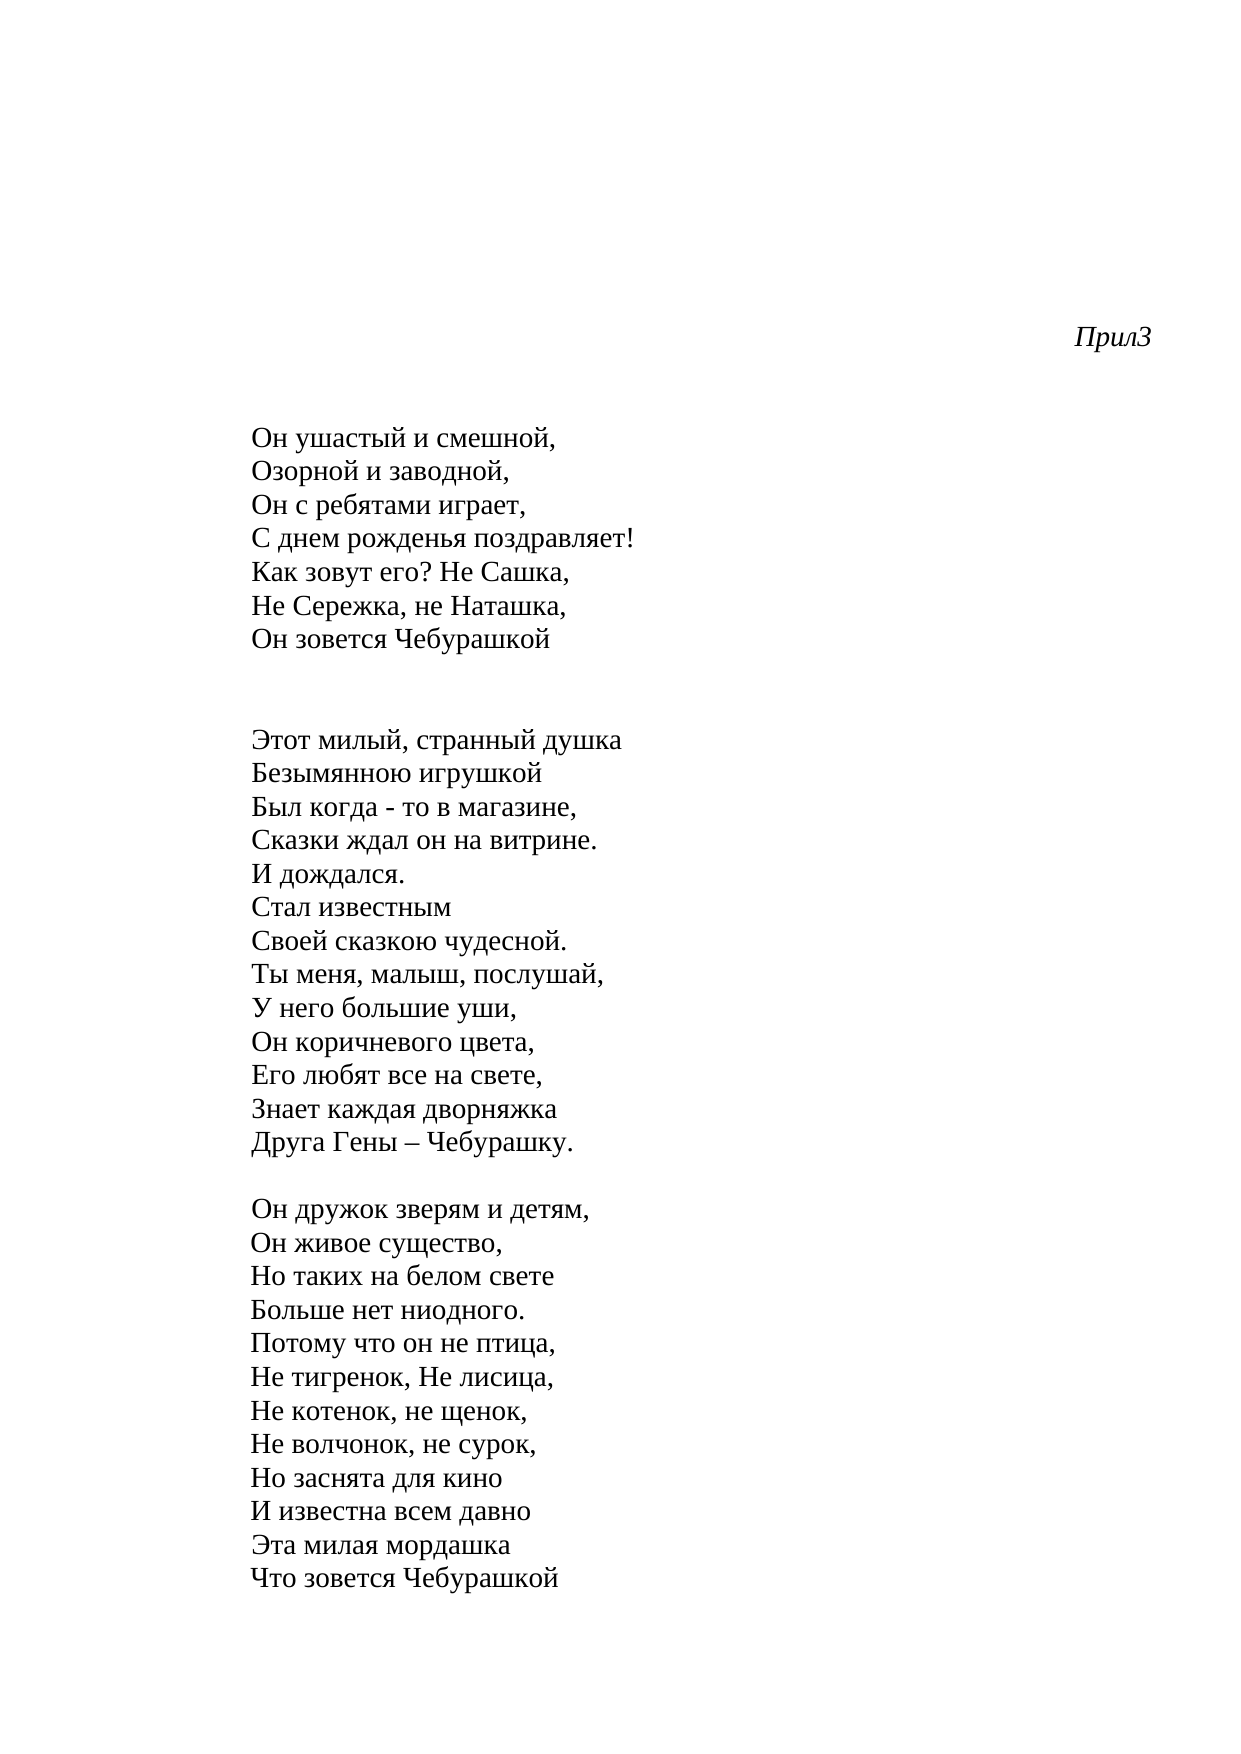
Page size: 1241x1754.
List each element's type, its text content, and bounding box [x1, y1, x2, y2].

text Был когда - то в магазине, [177, 789, 1152, 822]
text И известна всем давно [177, 1493, 1152, 1527]
text Но таких на белом свете [177, 1258, 1152, 1292]
text Сказки ждал он на витрине. [177, 822, 1152, 856]
text Что зовется Чебурашкой [177, 1560, 1152, 1594]
text Не тигренок, Не лисица, [177, 1359, 1152, 1393]
text Он зовется Чебурашкой [177, 621, 1152, 655]
text Он живое существо, [177, 1225, 1152, 1258]
text И дождался. [177, 856, 1152, 889]
text Стал известным [177, 889, 1152, 923]
text С днем рожденья поздравляет! [177, 521, 1152, 554]
text Безымянною игрушкой [177, 755, 1152, 789]
text Прил3 [177, 319, 1152, 353]
text Не волчонок, не сурок, [177, 1426, 1152, 1460]
text Своей сказкою чудесной. [177, 923, 1152, 957]
text Знает каждая дворняжка [177, 1091, 1152, 1124]
text Не котенок, не щенок, [177, 1393, 1152, 1426]
text Эта милая мордашка [177, 1527, 1152, 1560]
text Не Сережка, не Наташка, [177, 588, 1152, 621]
text Он с ребятами играет, [177, 487, 1152, 521]
text Он дружок зверям и детям, [177, 1191, 1152, 1225]
text Как зовут его? Не Сашка, [177, 554, 1152, 588]
text Больше нет ниодного. [177, 1292, 1152, 1326]
text Он коричневого цвета, [177, 1024, 1152, 1057]
text Но заснята для кино [177, 1460, 1152, 1493]
text Ты меня, малыш, послушай, [177, 957, 1152, 990]
text У него большие уши, [177, 990, 1152, 1024]
text Потому что он не птица, [177, 1326, 1152, 1359]
text Он ушастый и смешной, [177, 420, 1152, 453]
text Его любят все на свете, [177, 1057, 1152, 1091]
text Озорной и заводной, [177, 453, 1152, 487]
text Этот милый, странный душка [177, 722, 1152, 755]
text Друга Гены – Чебурашку. [177, 1124, 1152, 1158]
